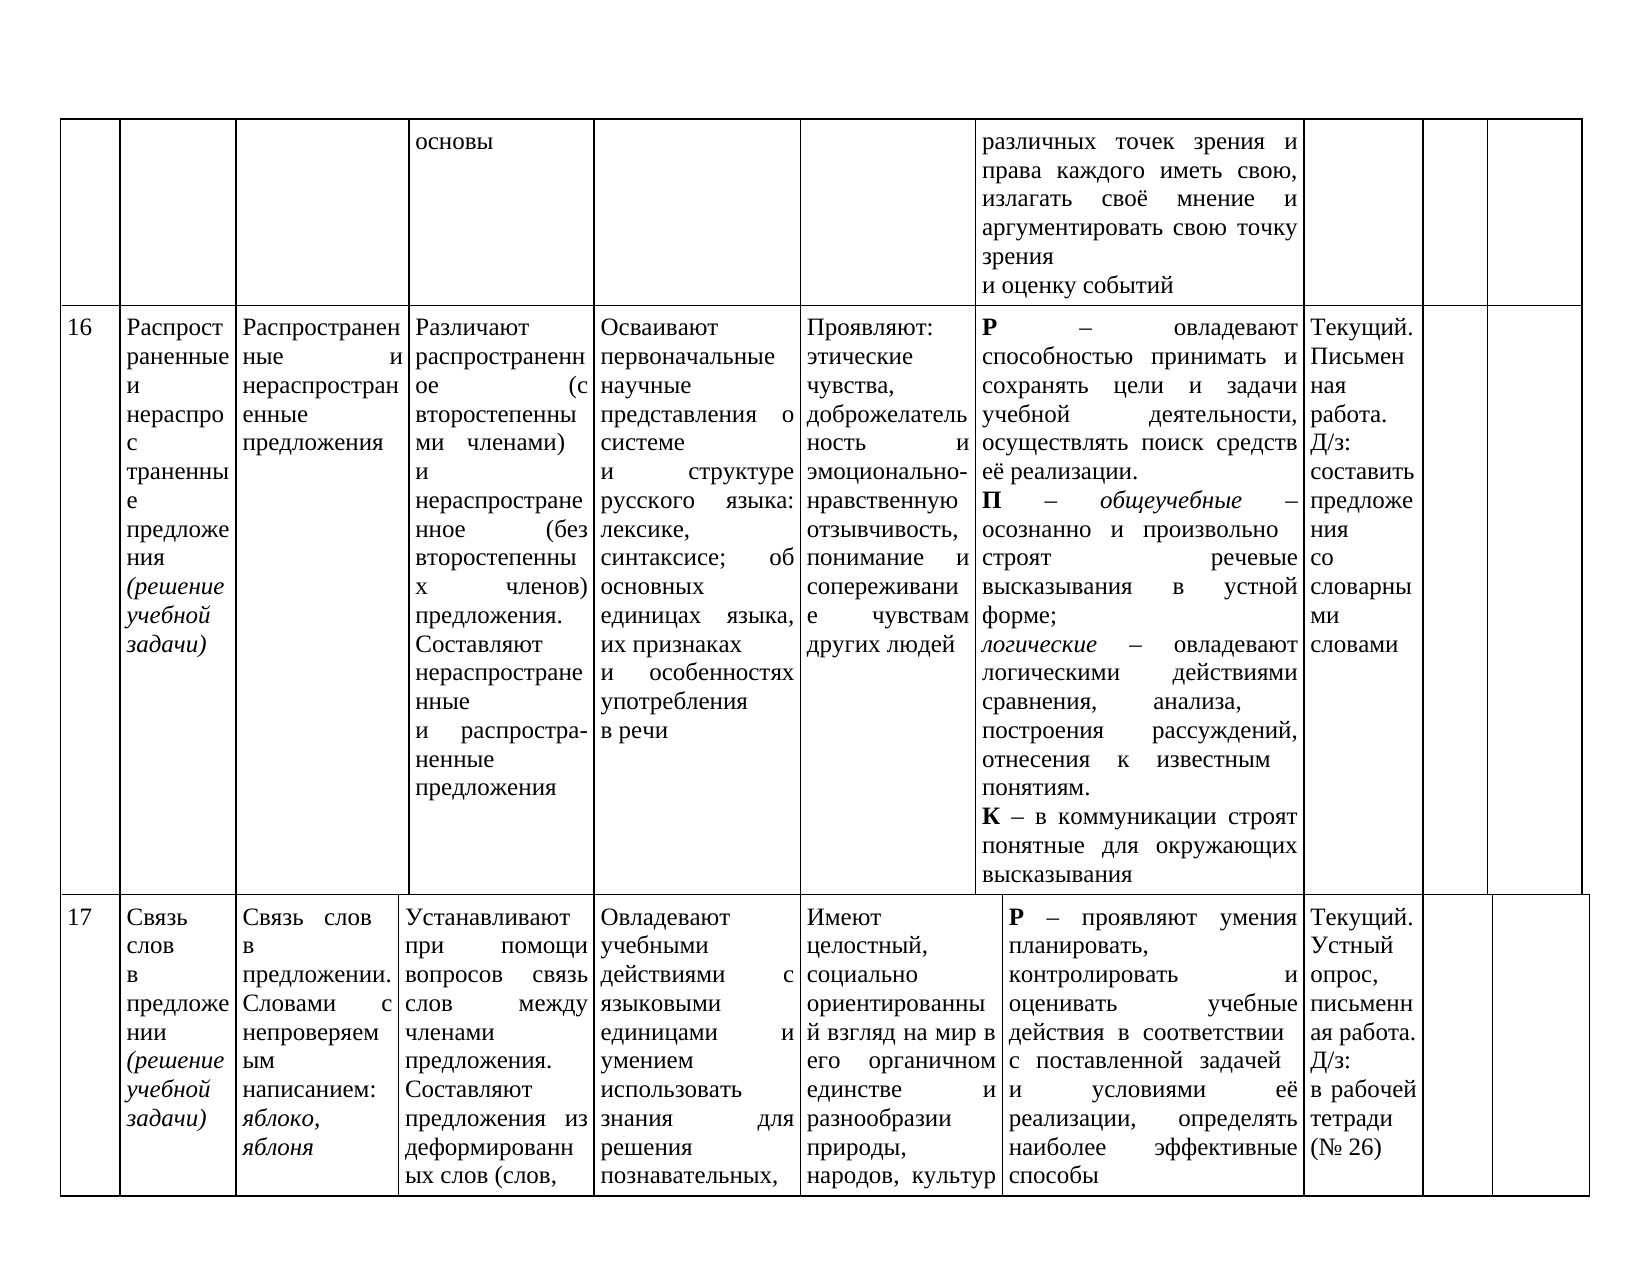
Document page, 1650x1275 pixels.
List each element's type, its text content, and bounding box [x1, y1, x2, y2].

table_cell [121, 120, 235, 305]
table_cell [1493, 895, 1589, 1195]
table_cell Распространенные и нераспространенные предложения [237, 306, 408, 894]
table_cell [1488, 306, 1581, 894]
table_cell 17 [61, 895, 119, 1195]
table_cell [976, 120, 1303, 305]
table_cell [1488, 120, 1581, 305]
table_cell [801, 895, 1002, 1195]
table_cell [1424, 120, 1487, 305]
table_cell [1424, 895, 1492, 1195]
table_cell Р – овладевают способностью принимать и сохранять цели и задачи учебной деятельности, осуществлять поиск средств её реализации. П – общеучебные – осознанно и произвольно строят речевые высказывания в устной форме; логические – овладевают логическими действиями сравнения, анализа, построения рассуждений, отнесения к известным понятиям. К – в коммуникации строят понятные для окружающих высказывания [976, 306, 1303, 894]
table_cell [410, 120, 593, 305]
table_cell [801, 120, 975, 305]
table_cell [1424, 306, 1487, 894]
table_cell Различают распространенное (с второстепенными членами) и нераспространенное (без второстепенных членов) предложения. Составляют нераспространенные и распростра-ненные предложения [410, 306, 593, 894]
table_cell Проявляют: этические чувства, доброжелательность и эмоционально-нравственную отзывчивость, понимание и сопереживание чувствам других людей [801, 306, 975, 894]
table_cell Распространенные и нераспрос траненные предложения (решение учебной задачи) [121, 306, 235, 894]
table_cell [1305, 120, 1422, 305]
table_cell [1305, 895, 1422, 1195]
table_cell Осваивают первоначальные научные представления о системе и структуре русского языка: лексике, синтаксисе; об основных единицах языка, их признаках и особенностях употребления в речи [595, 306, 800, 894]
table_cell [595, 895, 800, 1195]
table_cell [1003, 895, 1303, 1195]
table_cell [121, 895, 235, 1195]
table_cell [595, 120, 800, 305]
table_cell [237, 120, 408, 305]
table_cell Текущий. Письменная работа. Д/з: составить предложения со словарными словами [1305, 306, 1422, 894]
table_cell 15 [61, 120, 119, 305]
table_cell 16 [61, 306, 119, 894]
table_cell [237, 895, 398, 1195]
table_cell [399, 895, 593, 1195]
